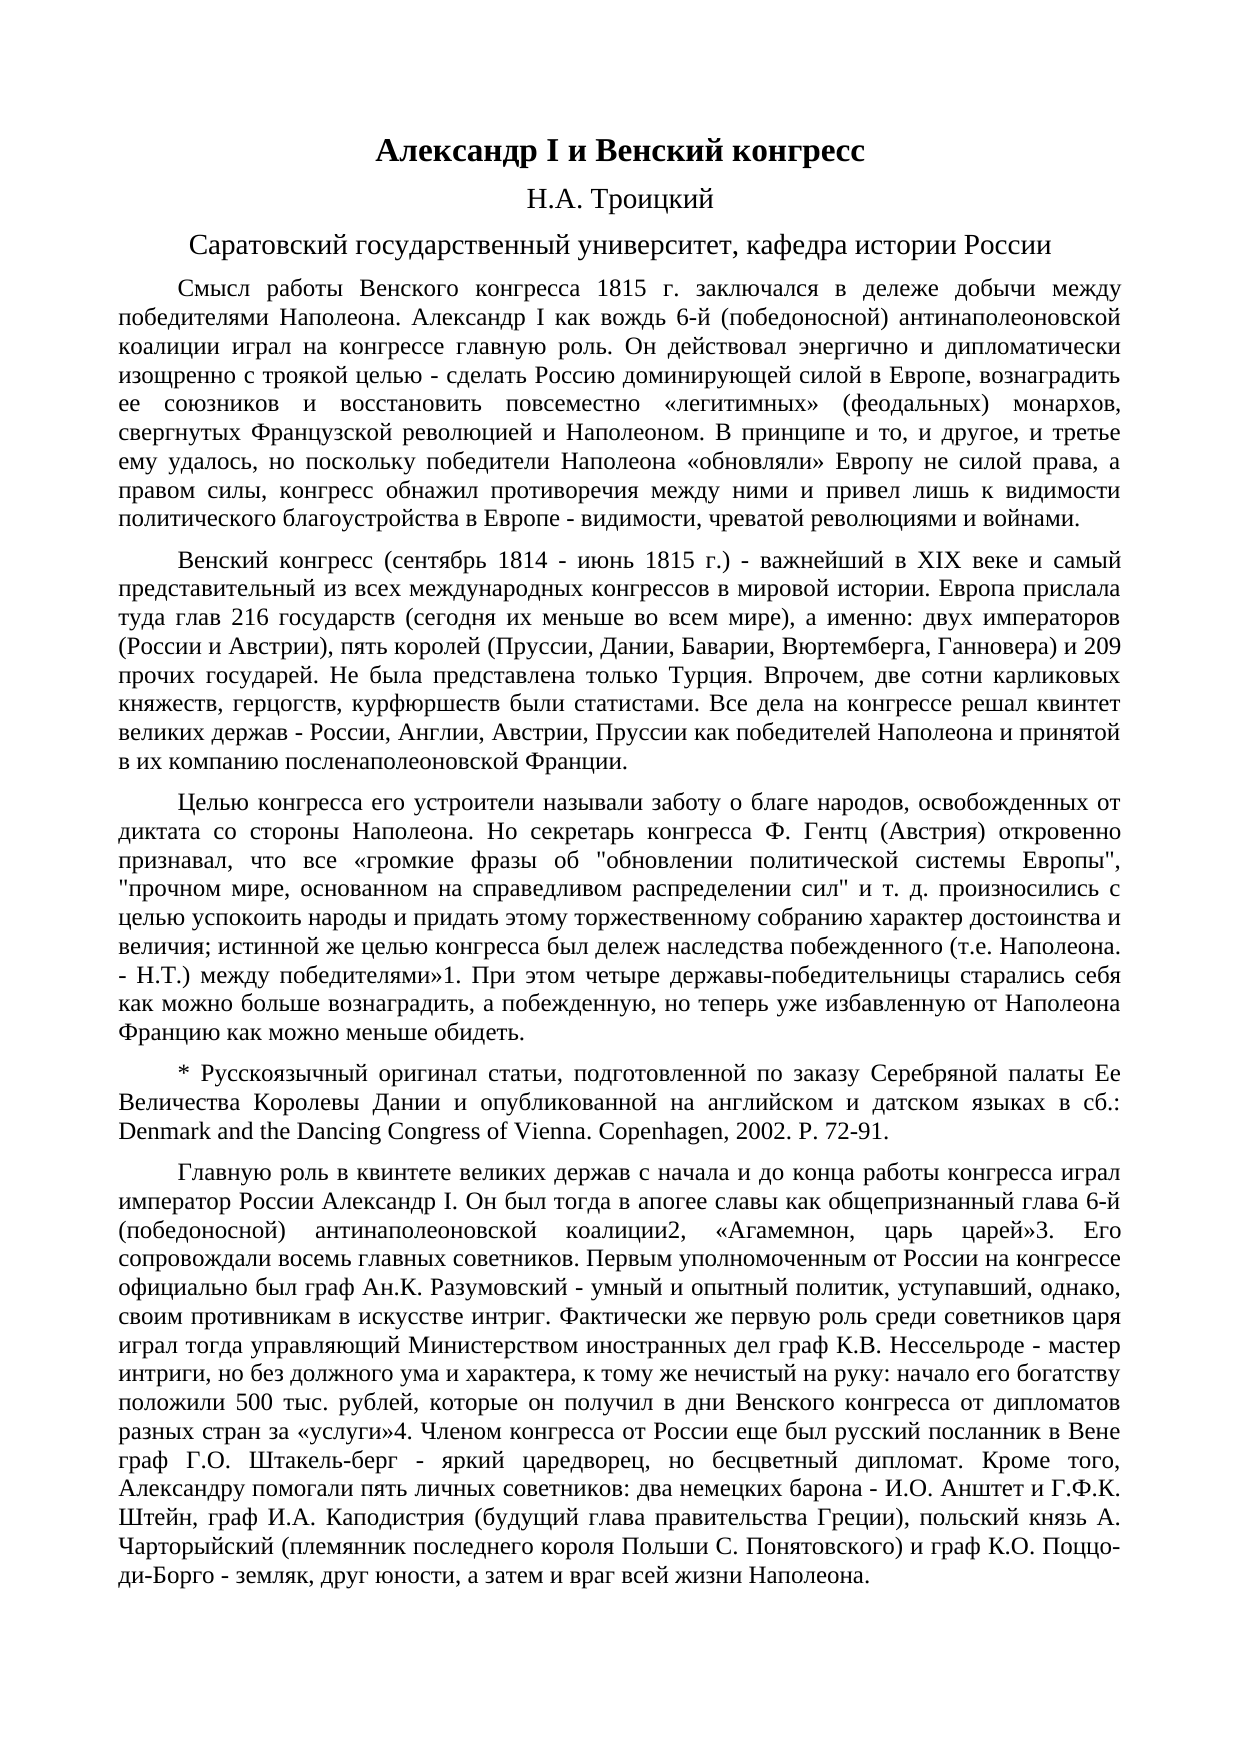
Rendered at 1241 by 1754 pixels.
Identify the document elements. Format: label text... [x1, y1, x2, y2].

text Венский конгресс (сентябрь 1814 - июнь .) - важнейший в XIX веке и самый представительный из всех международных конгрессов в мировой истории. Европа прислала туда глав 216 государств (сегодня их меньше во всем мире), а именно: двух императоров (России и Австрии), пять королей (Пруссии, Дании, Баварии, Вюртемберга, Ганновера) и 209 прочих государей. Не была представлена только Турция. Впрочем, две сотни карликовых княжеств, герцогств, курфюршеств были статистами. Все дела на конгрессе решал квинтет великих держав - России, Англии, Австрии, Пруссии как победителей Наполеона и принятой в их компанию посленаполеоновской Франции. [118, 545, 1122, 775]
text Александр I и Венский конгресс [118, 131, 1122, 169]
text Целью конгресса его устроители называли заботу о благе народов, освобожденных от диктата со стороны Наполеона. Но секретарь конгресса Ф. Гентц (Австрия) откровенно признавал, что все «громкие фразы об "обновлении политической системы Европы", "прочном мире, основанном на справедливом распределении сил" и т. д. произносились с целью успокоить народы и придать этому торжественному собранию характер достоинства и величия; истинной же целью конгресса был дележ наследства побежденного (т.е. Наполеона. - Н.Т.) между победителями»1. При этом четыре державы-победительницы старались себя как можно больше вознаградить, а побежденную, но теперь уже избавленную от Наполеона Францию как можно меньше обидеть. [118, 787, 1122, 1046]
text Смысл работы Венского конгресса . заключался в дележе добычи между победителями Наполеона. Александр I как вождь 6-й (победоносной) антинаполеоновской коалиции играл на конгрессе главную роль. Он действовал энергично и дипломатически изощренно с троякой целью - сделать Россию доминирующей силой в Европе, вознаградить ее союзников и восстановить повсеместно «легитимных» (феодальных) монархов, свергнутых Французской революцией и Наполеоном. В принципе и то, и другое, и третье ему удалось, но поскольку победители Наполеона «обновляли» Европу не силой права, а правом силы, конгресс обнажил противоречия между ними и привел лишь к видимости политического благоустройства в Европе - видимости, чреватой революциями и войнами. [118, 273, 1122, 532]
text * Русскоязычный оригинал статьи, подготовленной по заказу Серебряной палаты Ее Величества Королевы Дании и опубликованной на английском и датском языках в сб.: Denmark and the Dancing Congress of Vienna. Copenhagen, 2002. P. 72-91. [118, 1058, 1122, 1145]
text Н.А. Троицкий [118, 181, 1122, 215]
text Главную роль в квинтете великих держав с начала и до конца работы конгресса играл император России Александр I. Он был тогда в апогее славы как общепризнанный глава 6-й (победоносной) антинаполеоновской коалиции2, «Агамемнон, царь царей»3. Его сопровождали восемь главных советников. Первым уполномоченным от России на конгрессе официально был граф Ан.К. Разумовский - умный и опытный политик, уступавший, однако, своим противникам в искусстве интриг. Фактически же первую роль среди советников царя играл тогда управляющий Министерством иностранных дел граф К.В. Нессельроде - мастер интриги, но без должного ума и характера, к тому же нечистый на руку: начало его богатству положили 500 тыс. рублей, которые он получил в дни Венского конгресса от дипломатов разных стран за «услуги»4. Членом конгресса от России еще был русский посланник в Вене граф Г.О. Штакель-берг - яркий царедворец, но бесцветный дипломат. Кроме того, Александру помогали пять личных советников: два немецких барона - И.О. Анштет и Г.Ф.К. Штейн, граф И.А. Каподистрия (будущий глава правительства Греции), польский князь А. Чарторыйский (племянник последнего короля Польши С. Понятовского) и граф К.О. Поццо-ди-Борго - земляк, друг юности, а затем и враг всей жизни Наполеона. [118, 1157, 1122, 1588]
text Саратовский государственный университет, кафедра истории России [118, 227, 1122, 261]
